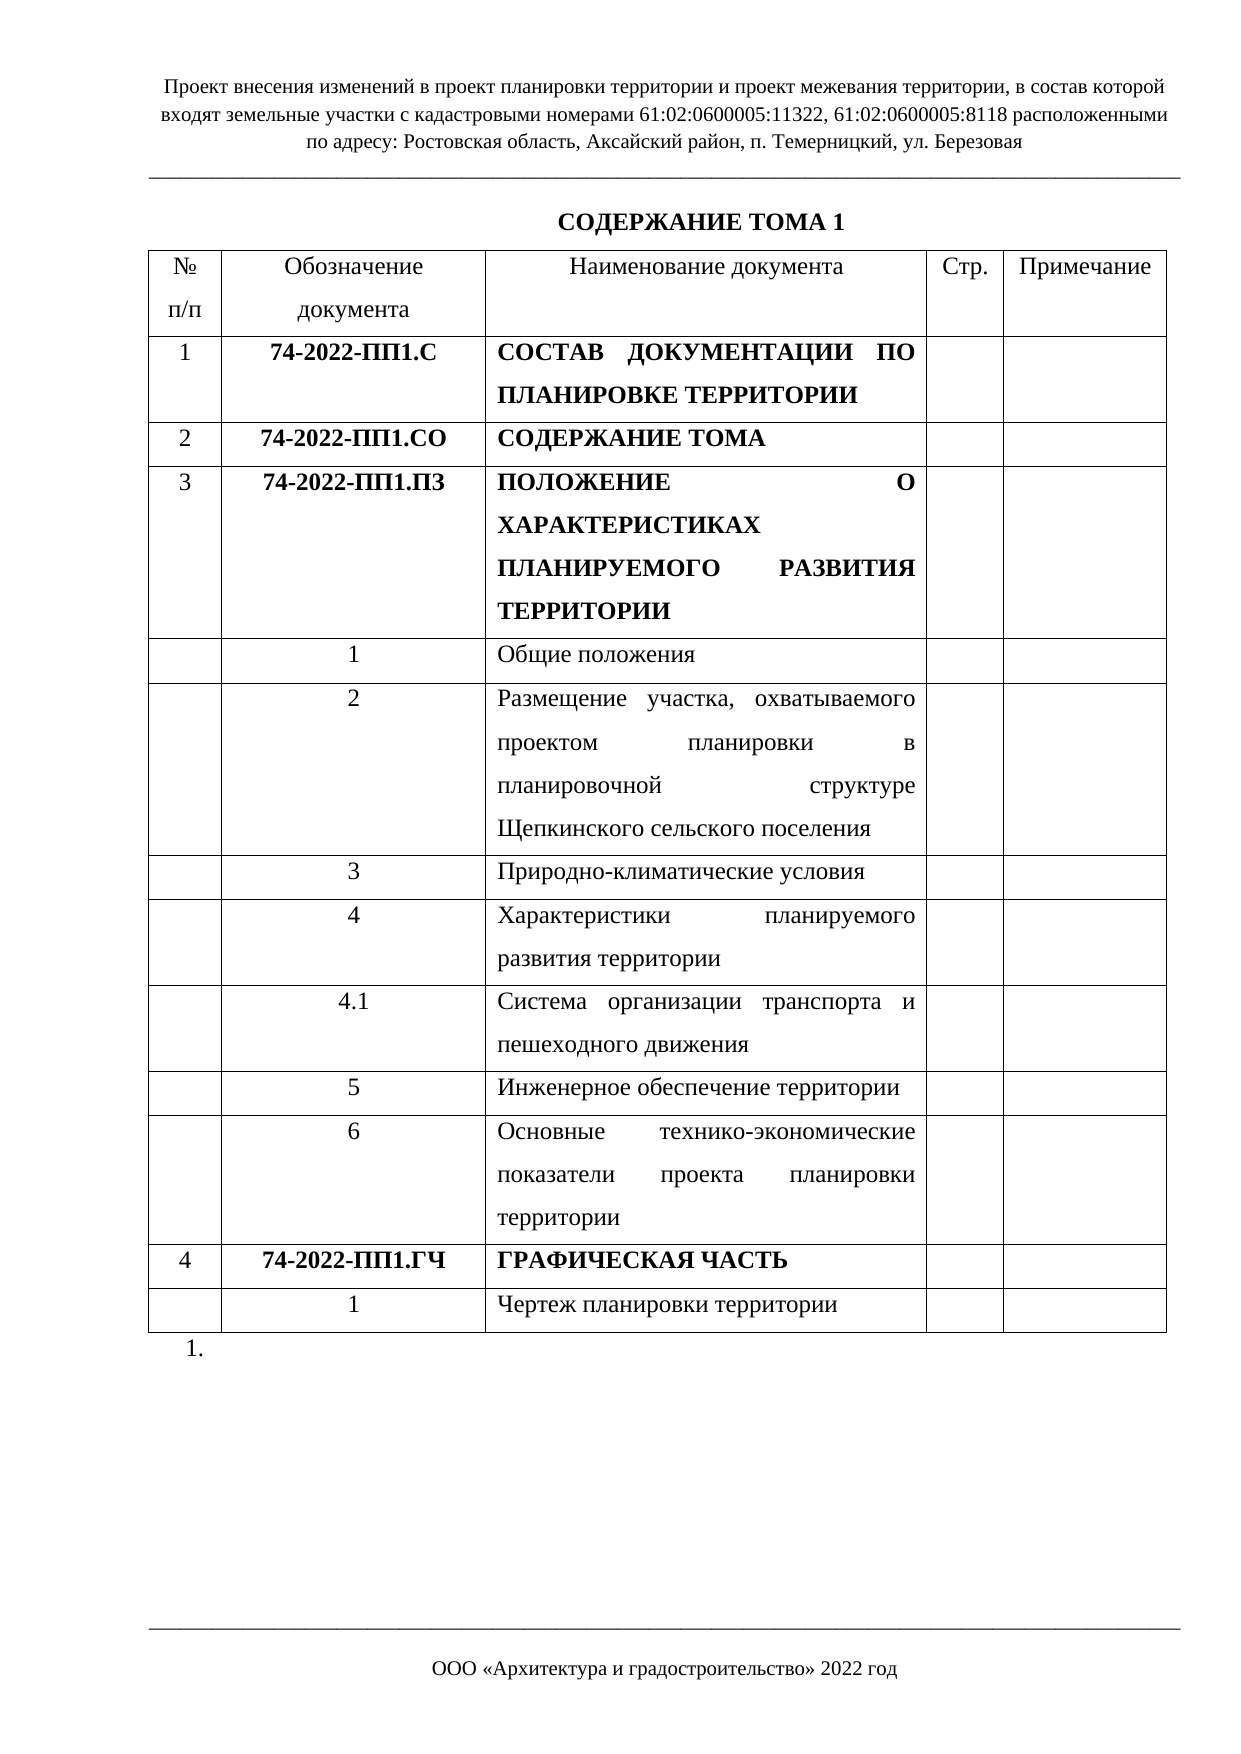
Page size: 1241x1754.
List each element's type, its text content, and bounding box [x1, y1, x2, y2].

table_cell 4.1 [222, 986, 485, 1071]
table_cell [149, 1116, 221, 1244]
table_header Стр. [927, 251, 1003, 336]
table_cell Основные технико-экономические показатели проекта планировки территории [486, 1116, 926, 1244]
table_cell [149, 684, 221, 855]
table_cell [927, 1116, 1003, 1244]
table_header Примечание [1004, 251, 1166, 336]
table_cell ГРАФИЧЕСКАЯ ЧАСТЬ [486, 1245, 926, 1288]
table_cell Общие положения [486, 639, 926, 682]
table_cell [1004, 1072, 1166, 1115]
text СОДЕРЖАНИЕ ТОМА 1 [148, 207, 1181, 236]
table_cell Природно-климатические условия [486, 856, 926, 899]
table_cell [927, 856, 1003, 899]
table_cell [1004, 639, 1166, 682]
table_cell [149, 986, 221, 1071]
table_cell [1004, 1289, 1166, 1332]
table_cell [1004, 986, 1166, 1071]
table_cell [149, 639, 221, 682]
table_cell Размещение участка, охватываемого проектом планировки в планировочной структуре Щепкинского сельского поселения [486, 684, 926, 855]
table_cell СОДЕРЖАНИЕ ТОМА [486, 423, 926, 466]
table_cell [927, 684, 1003, 855]
table_cell [927, 1072, 1003, 1115]
table_cell [149, 1072, 221, 1115]
table_cell ПОЛОЖЕНИЕ О ХАРАКТЕРИСТИКАХ ПЛАНИРУЕМОГО РАЗВИТИЯ ТЕРРИТОРИИ [486, 467, 926, 638]
table_header Обозначение документа [222, 251, 485, 336]
table_header № п/п [149, 251, 221, 336]
table_cell 1 [222, 1289, 485, 1332]
table_cell [927, 337, 1003, 422]
table_cell Характеристики планируемого развития территории [486, 900, 926, 985]
table_cell [1004, 856, 1166, 899]
table_cell Система организации транспорта и пешеходного движения [486, 986, 926, 1071]
table_cell 74-2022-ПП1.ГЧ [222, 1245, 485, 1288]
table_cell 3 [149, 467, 221, 638]
table_cell 74-2022-ПП1.ПЗ [222, 467, 485, 638]
table_cell [1004, 684, 1166, 855]
table_cell [927, 639, 1003, 682]
table_cell [1004, 1116, 1166, 1244]
table_cell 2 [222, 684, 485, 855]
table_cell 5 [222, 1072, 485, 1115]
table_cell [927, 986, 1003, 1071]
table_cell 2 [149, 423, 221, 466]
table_cell [1004, 423, 1166, 466]
table_cell [1004, 467, 1166, 638]
table_cell 6 [222, 1116, 485, 1244]
table_cell 3 [222, 856, 485, 899]
table_cell 74-2022-ПП1.С [222, 337, 485, 422]
table_cell [927, 1245, 1003, 1288]
table_cell 4 [149, 1245, 221, 1288]
table_cell [149, 1289, 221, 1332]
table_cell [927, 467, 1003, 638]
table_cell [149, 900, 221, 985]
table_header Наименование документа [486, 251, 926, 336]
table_cell [927, 900, 1003, 985]
table_cell [1004, 1245, 1166, 1288]
table_cell [1004, 337, 1166, 422]
table_cell 1 [222, 639, 485, 682]
table_cell 4 [222, 900, 485, 985]
table_cell Инженерное обеспечение территории [486, 1072, 926, 1115]
table_cell 74-2022-ПП1.СО [222, 423, 485, 466]
table_cell [927, 423, 1003, 466]
table_cell Чертеж планировки территории [486, 1289, 926, 1332]
table_cell [1004, 900, 1166, 985]
table_cell [149, 856, 221, 899]
table_cell СОСТАВ ДОКУМЕНТАЦИИ ПО ПЛАНИРОВКЕ ТЕРРИТОРИИ [486, 337, 926, 422]
table_cell [927, 1289, 1003, 1332]
table_cell 1 [149, 337, 221, 422]
